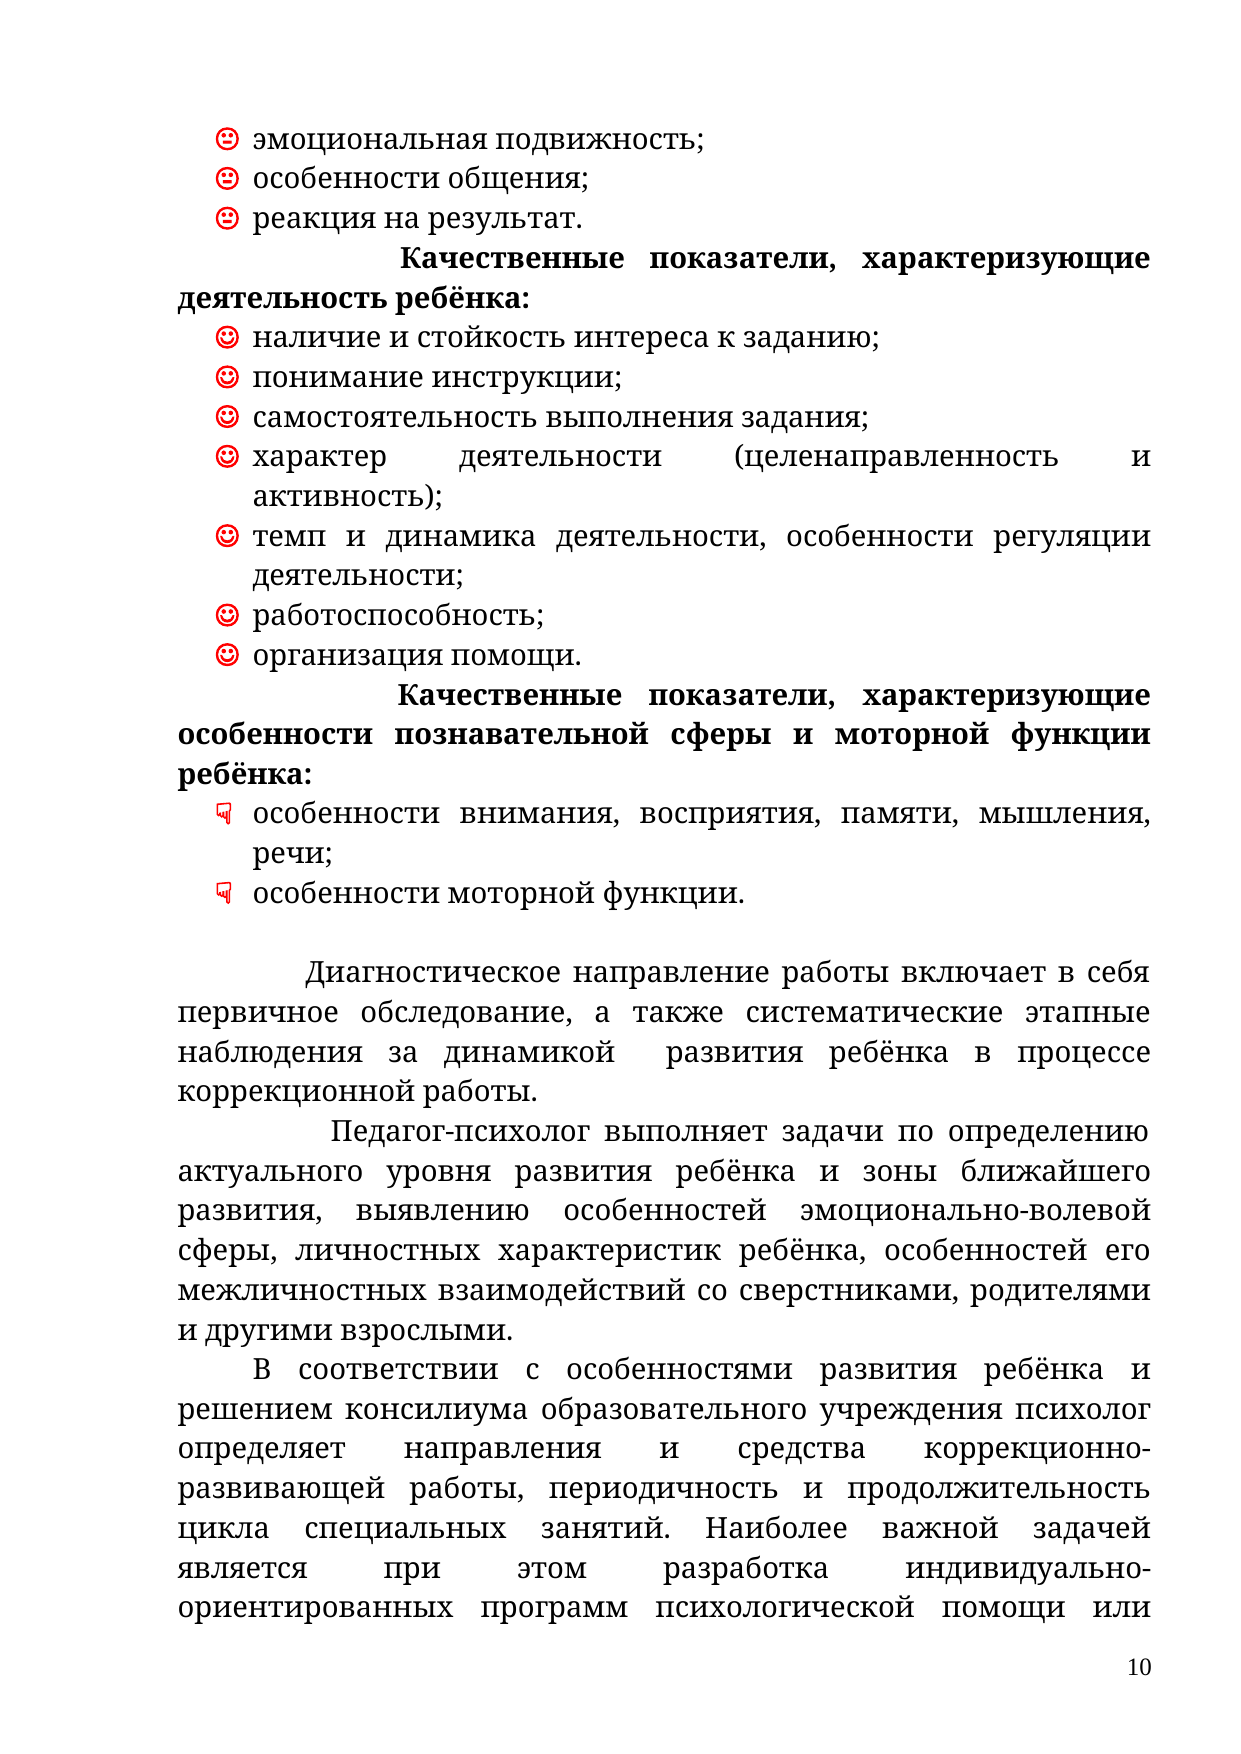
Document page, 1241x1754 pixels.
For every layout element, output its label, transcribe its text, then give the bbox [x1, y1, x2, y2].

text Качественные показатели, характеризующие особенности познавательной сферы и моторной функции ребёнка: [177, 674, 1152, 793]
list организация помощи. [215, 634, 1152, 674]
list работоспособность; [215, 594, 1152, 634]
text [177, 1348, 1152, 1626]
list реакция на результат. [215, 197, 1152, 237]
text Педагог-психолог выполняет задачи по определению актуального уровня развития ребёнка и зоны ближайшего развития, выявлению особенностей эмоционально-волевой сферы, личностных характеристик ребёнка, особенностей его межличностных взаимодействий со сверстниками, родителями и другими взрослыми. [177, 1110, 1152, 1348]
list особенности внимания, восприятия, памяти, мышления, речи; [215, 793, 1152, 872]
list особенности моторной функции. [215, 872, 1152, 912]
list темп и динамика деятельности, особенности регуляции деятельности; [215, 515, 1152, 594]
list самостоятельность выполнения задания; [215, 396, 1152, 436]
list характер деятельности (целенаправленность и активность); [215, 436, 1152, 515]
text Диагностическое направление работы включает в себя первичное обследование, а также систематические этапные наблюдения за динамикой развития ребёнка в процессе коррекционной работы. [177, 952, 1152, 1110]
text Качественные показатели, характеризующие деятельность ребёнка: [177, 237, 1152, 317]
list эмоциональная подвижность; [215, 118, 1152, 158]
list понимание инструкции; [215, 356, 1152, 396]
list особенности общения; [215, 158, 1152, 197]
list наличие и стойкость интереса к заданию; [215, 317, 1152, 356]
